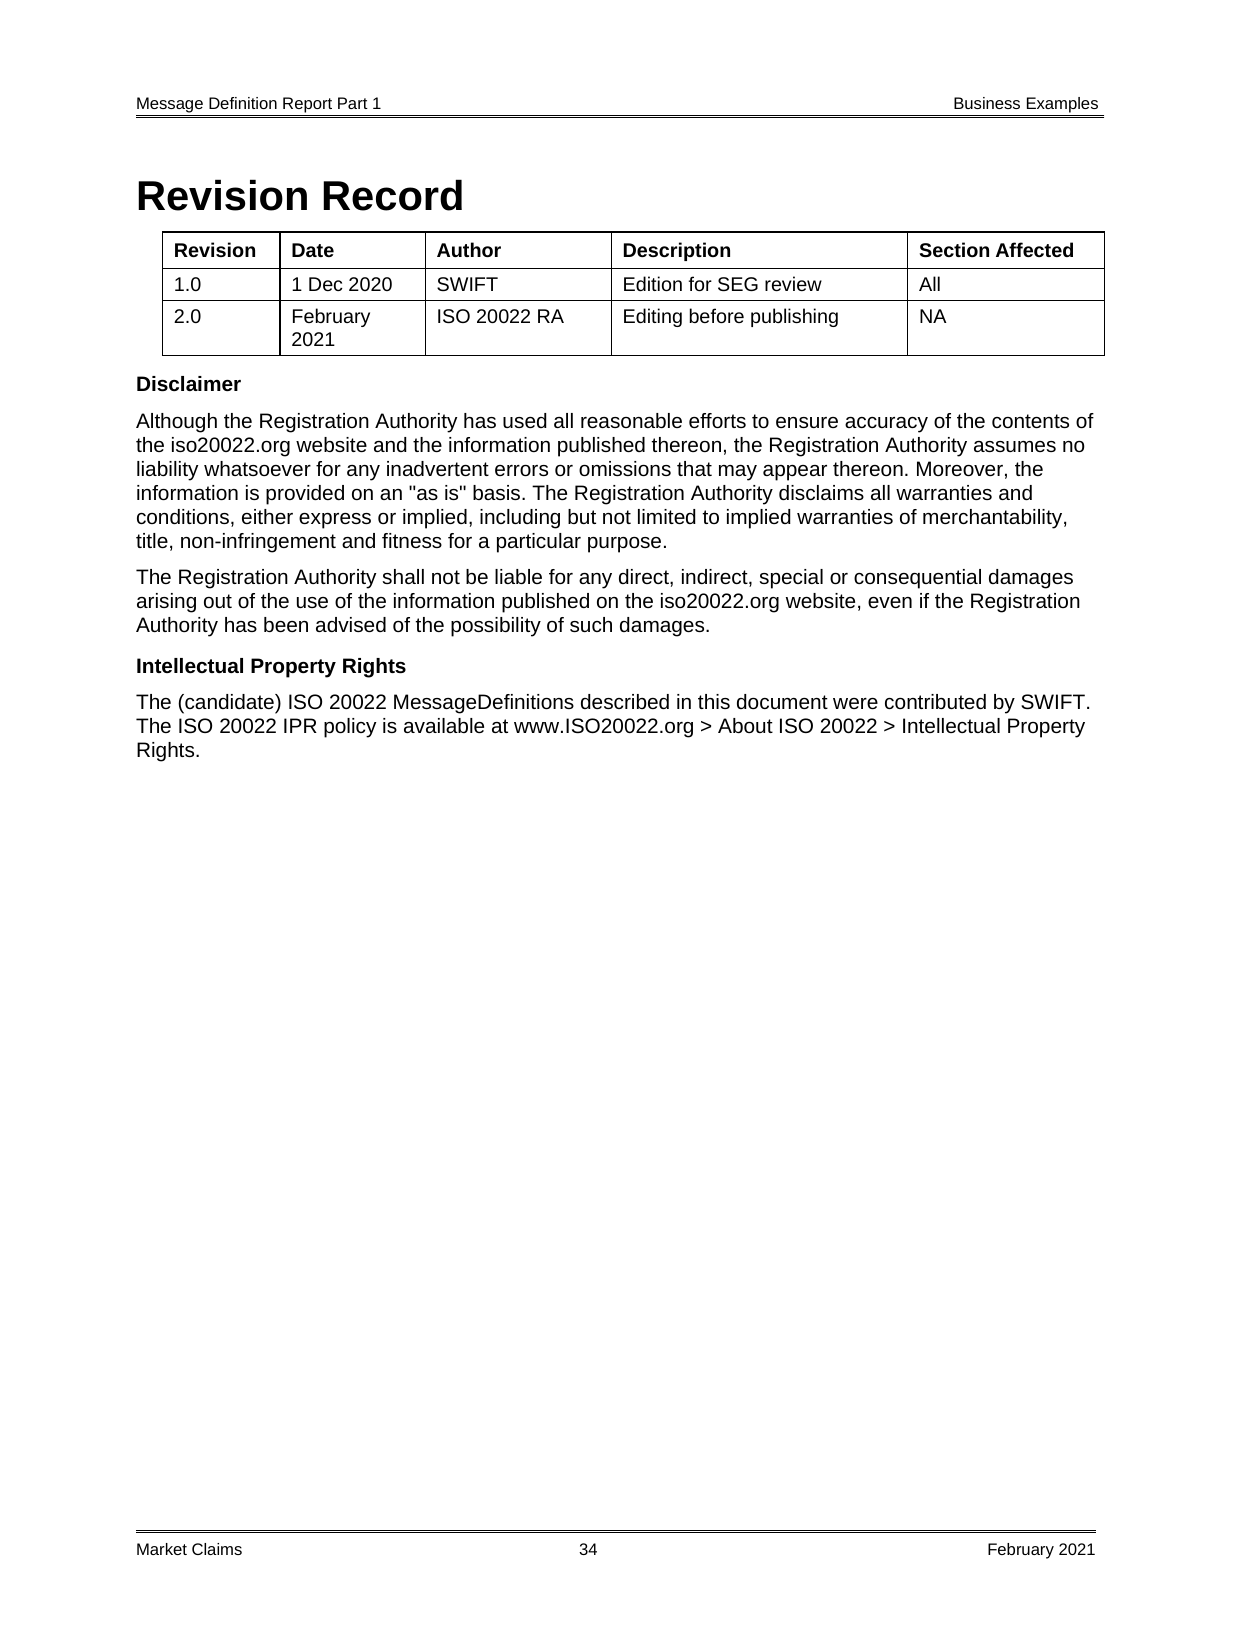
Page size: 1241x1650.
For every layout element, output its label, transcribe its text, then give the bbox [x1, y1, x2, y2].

table_cell All [908, 269, 1104, 300]
table_cell 1.0 [163, 269, 279, 300]
table_cell Edition for SEG review [612, 269, 907, 300]
text Although the Registration Authority has used all reasonable efforts to ensure accuracy of the contents of the iso20022.org website and the information published thereon, the Registration Authority assumes no liability whatsoever for any inadvertent errors or omissions that may appear thereon. Moreover, the information is provided on an "as is" basis. The Registration Authority disclaims all warranties and conditions, either express or implied, including but not limited to implied warranties of merchantability, title, non-infringement and fitness for a particular purpose. [136, 409, 1104, 552]
table_cell Editing before publishing [612, 301, 907, 354]
table_cell 1 Dec 2020 [281, 269, 425, 300]
table_cell ISO 20022 RA [426, 301, 611, 354]
table_cell NA [908, 301, 1104, 354]
table_cell February 2021 [281, 301, 425, 354]
subtitle Revision Record [136, 171, 1104, 219]
text Intellectual Property Rights [136, 653, 1104, 677]
table_cell 2.0 [163, 301, 279, 354]
table_header Section Affected [908, 233, 1104, 268]
table_header Revision [163, 233, 279, 268]
text The (candidate) ISO 20022 MessageDefinitions described in this document were contributed by SWIFT. The ISO 20022 IPR policy is available at www.ISO20022.org > About ISO 20022 > Intellectual Property Rights. [136, 690, 1104, 762]
text Disclaimer [136, 372, 1104, 396]
table_header Author [426, 233, 611, 268]
table_header Date [281, 233, 425, 268]
text The Registration Authority shall not be liable for any direct, indirect, special or consequential damages arising out of the use of the information published on the iso20022.org website, even if the Registration Authority has been advised of the possibility of such damages. [136, 565, 1104, 637]
table_header Description [612, 233, 907, 268]
table_cell SWIFT [426, 269, 611, 300]
